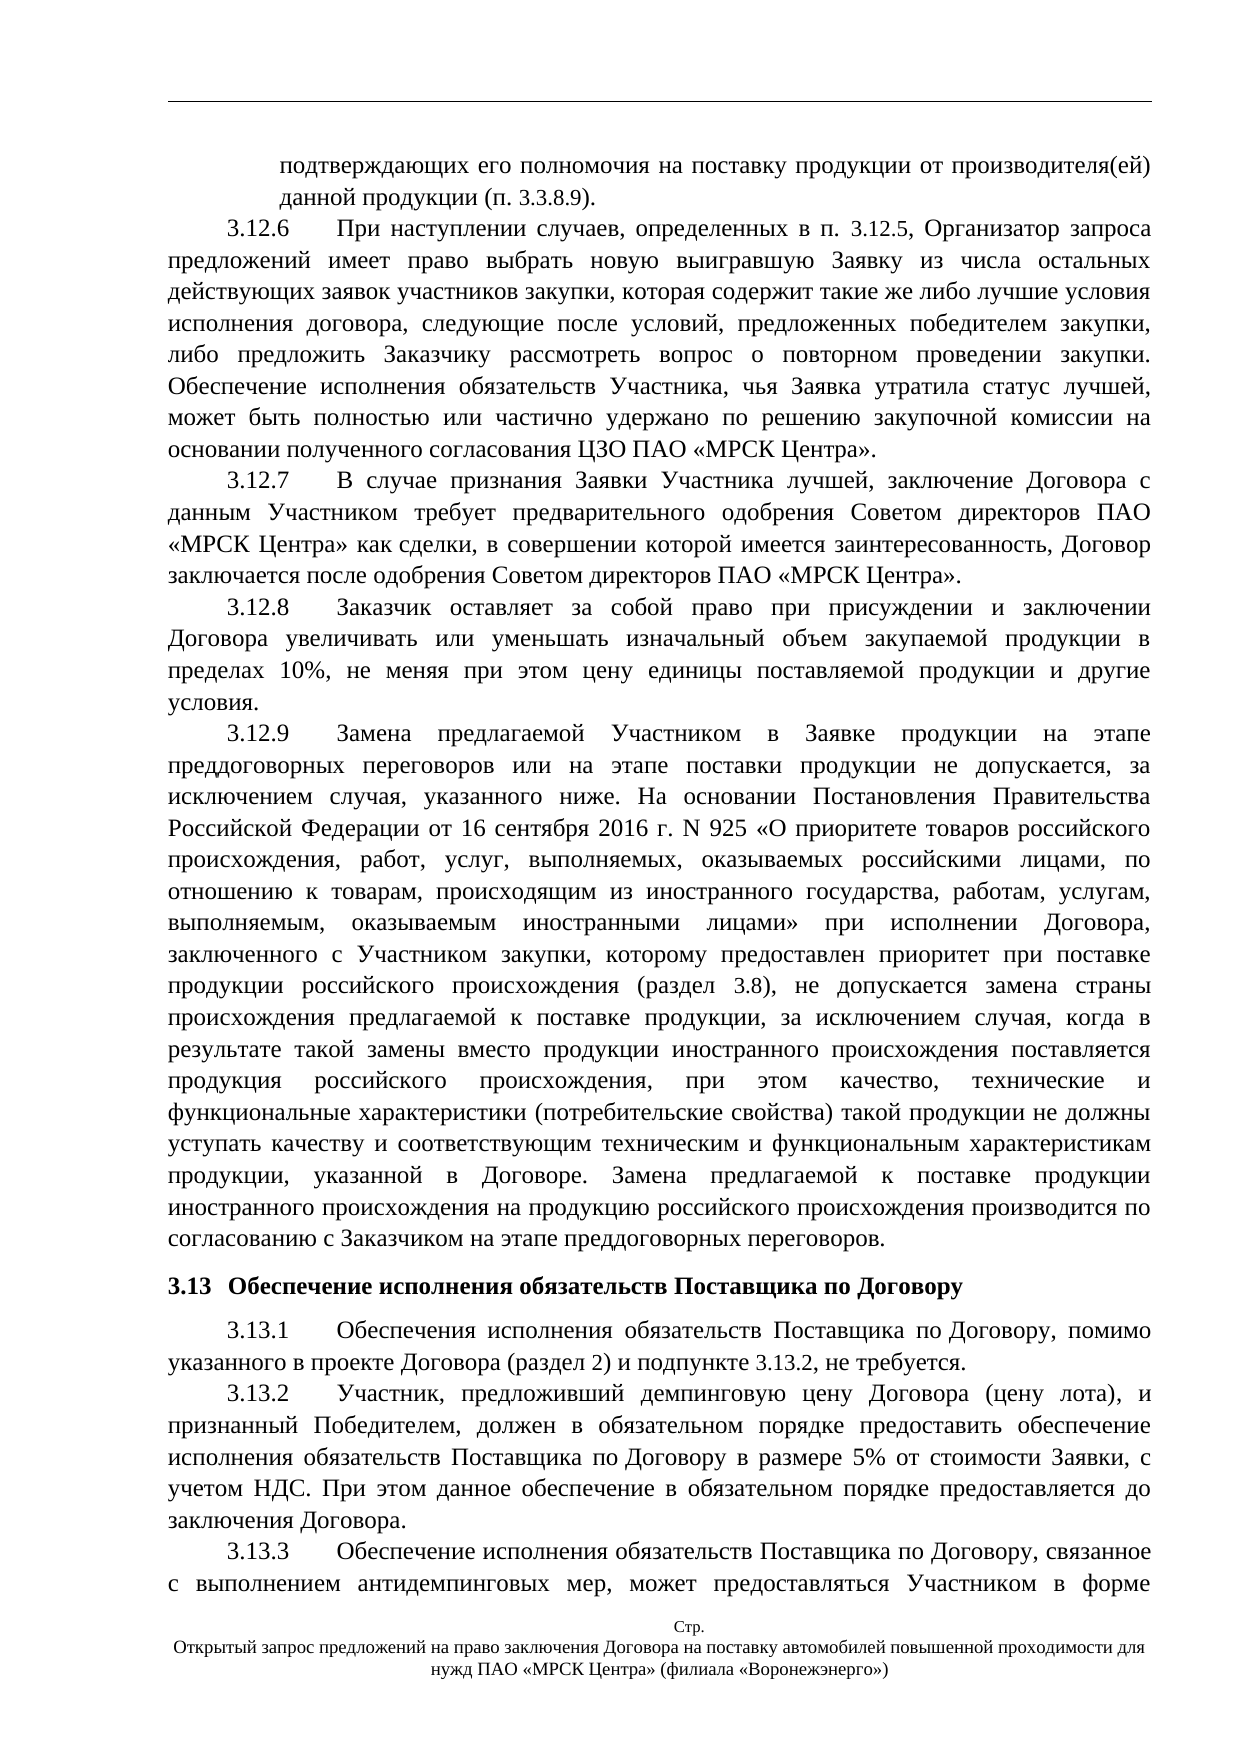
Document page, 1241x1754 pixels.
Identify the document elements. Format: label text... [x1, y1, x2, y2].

subtitle Обеспечение исполнения обязательств Поставщика по Договору [168, 1271, 1152, 1300]
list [168, 1536, 1152, 1597]
list При наступлении случаев, определенных в п. 3.12.5, Организатор запроса предложений имеет право выбрать новую выигравшую Заявку из числа остальных действующих заявок участников закупки, которая содержит такие же либо лучшие условия исполнения договора, следующие после условий, предложенных победителем закупки, либо предложить Заказчику рассмотреть вопрос о повторном проведении закупки. Обеспечение исполнения обязательств Участника, чья Заявка утратила статус лучшей, может быть полностью или частично удержано по решению закупочной комиссии на основании полученного согласования ЦЗО ПАО «МРСК Центра». [168, 213, 1152, 463]
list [227, 150, 1152, 210]
list Обеспечения исполнения обязательств Поставщика по Договору, помимо указанного в проекте Договора (раздел 2) и подпункте 3.13.2, не требуется. [168, 1315, 1152, 1376]
list В случае признания Заявки Участника лучшей, заключение Договора с данным Участником требует предварительного одобрения Советом директоров ПАО «МРСК Центра» как сделки, в совершении которой имеется заинтересованность, Договор заключается после одобрения Советом директоров ПАО «МРСК Центра». [168, 466, 1152, 589]
list Заказчик оставляет за собой право при присуждении и заключении Договора увеличивать или уменьшать изначальный объем закупаемой продукции в пределах 10%, не меняя при этом цену единицы поставляемой продукции и другие условия. [168, 592, 1152, 715]
list Участник, предложивший демпинговую цену Договора (цену лота), и признанный Победителем, должен в обязательном порядке предоставить обеспечение исполнения обязательств Поставщика по Договору в размере 5% от стоимости Заявки, с учетом НДС. При этом данное обеспечение в обязательном порядке предоставляется до заключения Договора. [168, 1378, 1152, 1533]
list Замена предлагаемой Участником в Заявке продукции на этапе преддоговорных переговоров или на этапе поставки продукции не допускается, за исключением случая, указанного ниже. На основании Постановления Правительства Российской Федерации от 16 сентября 2016 г. N 925 «О приоритете товаров российского происхождения, работ, услуг, выполняемых, оказываемых российскими лицами, по отношению к товарам, происходящим из иностранного государства, работам, услугам, выполняемым, оказываемым иностранными лицами» при исполнении Договора, заключенного с Участником закупки, которому предоставлен приоритет при поставке продукции российского происхождения (раздел 3.8), не допускается замена страны происхождения предлагаемой к поставке продукции, за исключением случая, когда в результате такой замены вместо продукции иностранного происхождения поставляется продукция российского происхождения, при этом качество, технические и функциональные характеристики (потребительские свойства) такой продукции не должны уступать качеству и соответствующим техническим и функциональным характеристикам продукции, указанной в Договоре. Замена предлагаемой к поставке продукции иностранного происхождения на продукцию российского происхождения производится по согласованию с Заказчиком на этапе преддоговорных переговоров. [168, 718, 1152, 1252]
